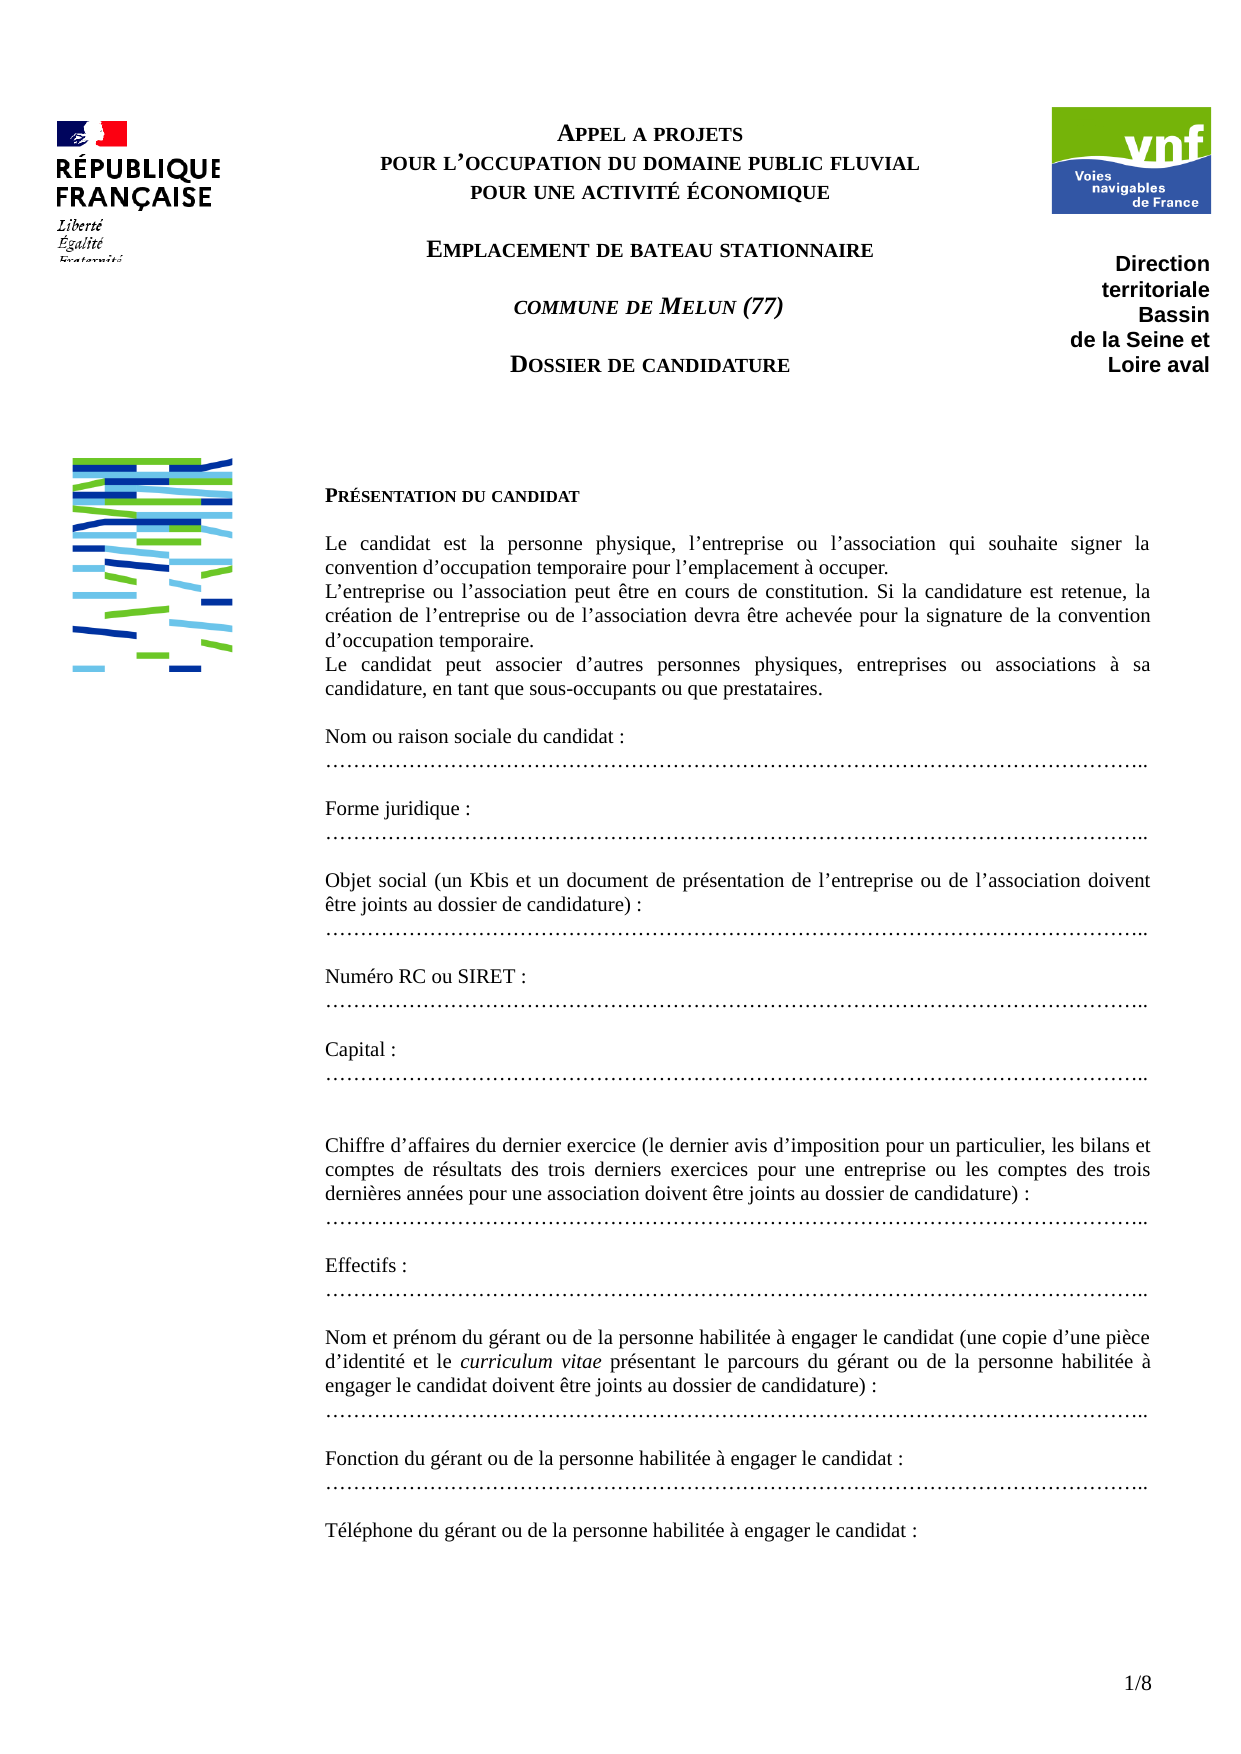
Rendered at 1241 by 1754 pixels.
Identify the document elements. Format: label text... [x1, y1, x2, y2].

picture [54, 118, 220, 262]
text Forme juridique : [325, 796, 1152, 820]
text Le candidat peut associer d’autres personnes physiques, entreprises ou associations à sa candidature, en tant que sous-occupants ou que prestataires. [325, 652, 1152, 700]
picture [72, 458, 233, 672]
text Fonction du gérant ou de la personne habilitée à engager le candidat : [325, 1446, 1152, 1470]
text Capital : [325, 1037, 1152, 1061]
picture [1051, 107, 1212, 214]
text ……………………………………………………………………………………………………….. [325, 1205, 1152, 1229]
text ……………………………………………………………………………………………………….. [325, 916, 1152, 940]
text ……………………………………………………………………………………………………….. [325, 1397, 1152, 1422]
text Numéro RC ou SIRET : [325, 964, 1152, 988]
text Effectifs : [325, 1253, 1152, 1277]
text ……………………………………………………………………………………………………….. [325, 1277, 1152, 1301]
text Objet social (un Kbis et un document de présentation de l’entreprise ou de l’association doivent être joints au dossier de candidature) : [325, 868, 1152, 916]
text Téléphone du gérant ou de la personne habilitée à engager le candidat : [325, 1518, 1152, 1542]
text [325, 1470, 1152, 1494]
text Présentation du candidat [325, 483, 1152, 507]
text L’entreprise ou l’association peut être en cours de constitution. Si la candidature est retenue, la création de l’entreprise ou de l’association devra être achevée pour la signature de la convention d’occupation temporaire. [325, 579, 1152, 652]
text Nom ou raison sociale du candidat : [325, 724, 1152, 748]
text ……………………………………………………………………………………………………….. [325, 748, 1152, 772]
text Le candidat est la personne physique, l’entreprise ou l’association qui souhaite signer la convention d’occupation temporaire pour l’emplacement à occuper. [325, 531, 1152, 579]
text ……………………………………………………………………………………………………….. [325, 820, 1152, 844]
text ……………………………………………………………………………………………………….. [325, 988, 1152, 1012]
text Chiffre d’affaires du dernier exercice (le dernier avis d’imposition pour un particulier, les bilans et comptes de résultats des trois derniers exercices pour une entreprise ou les comptes des trois dernières années pour une association doivent être joints au dossier de candidature) : [325, 1133, 1152, 1205]
text ……………………………………………………………………………………………………….. [325, 1061, 1152, 1085]
text Nom et prénom du gérant ou de la personne habilitée à engager le candidat (une copie d’une pièce d’identité et le curriculum vitae présentant le parcours du gérant ou de la personne habilitée à engager le candidat doivent être joints au dossier de candidature) : [325, 1325, 1152, 1397]
